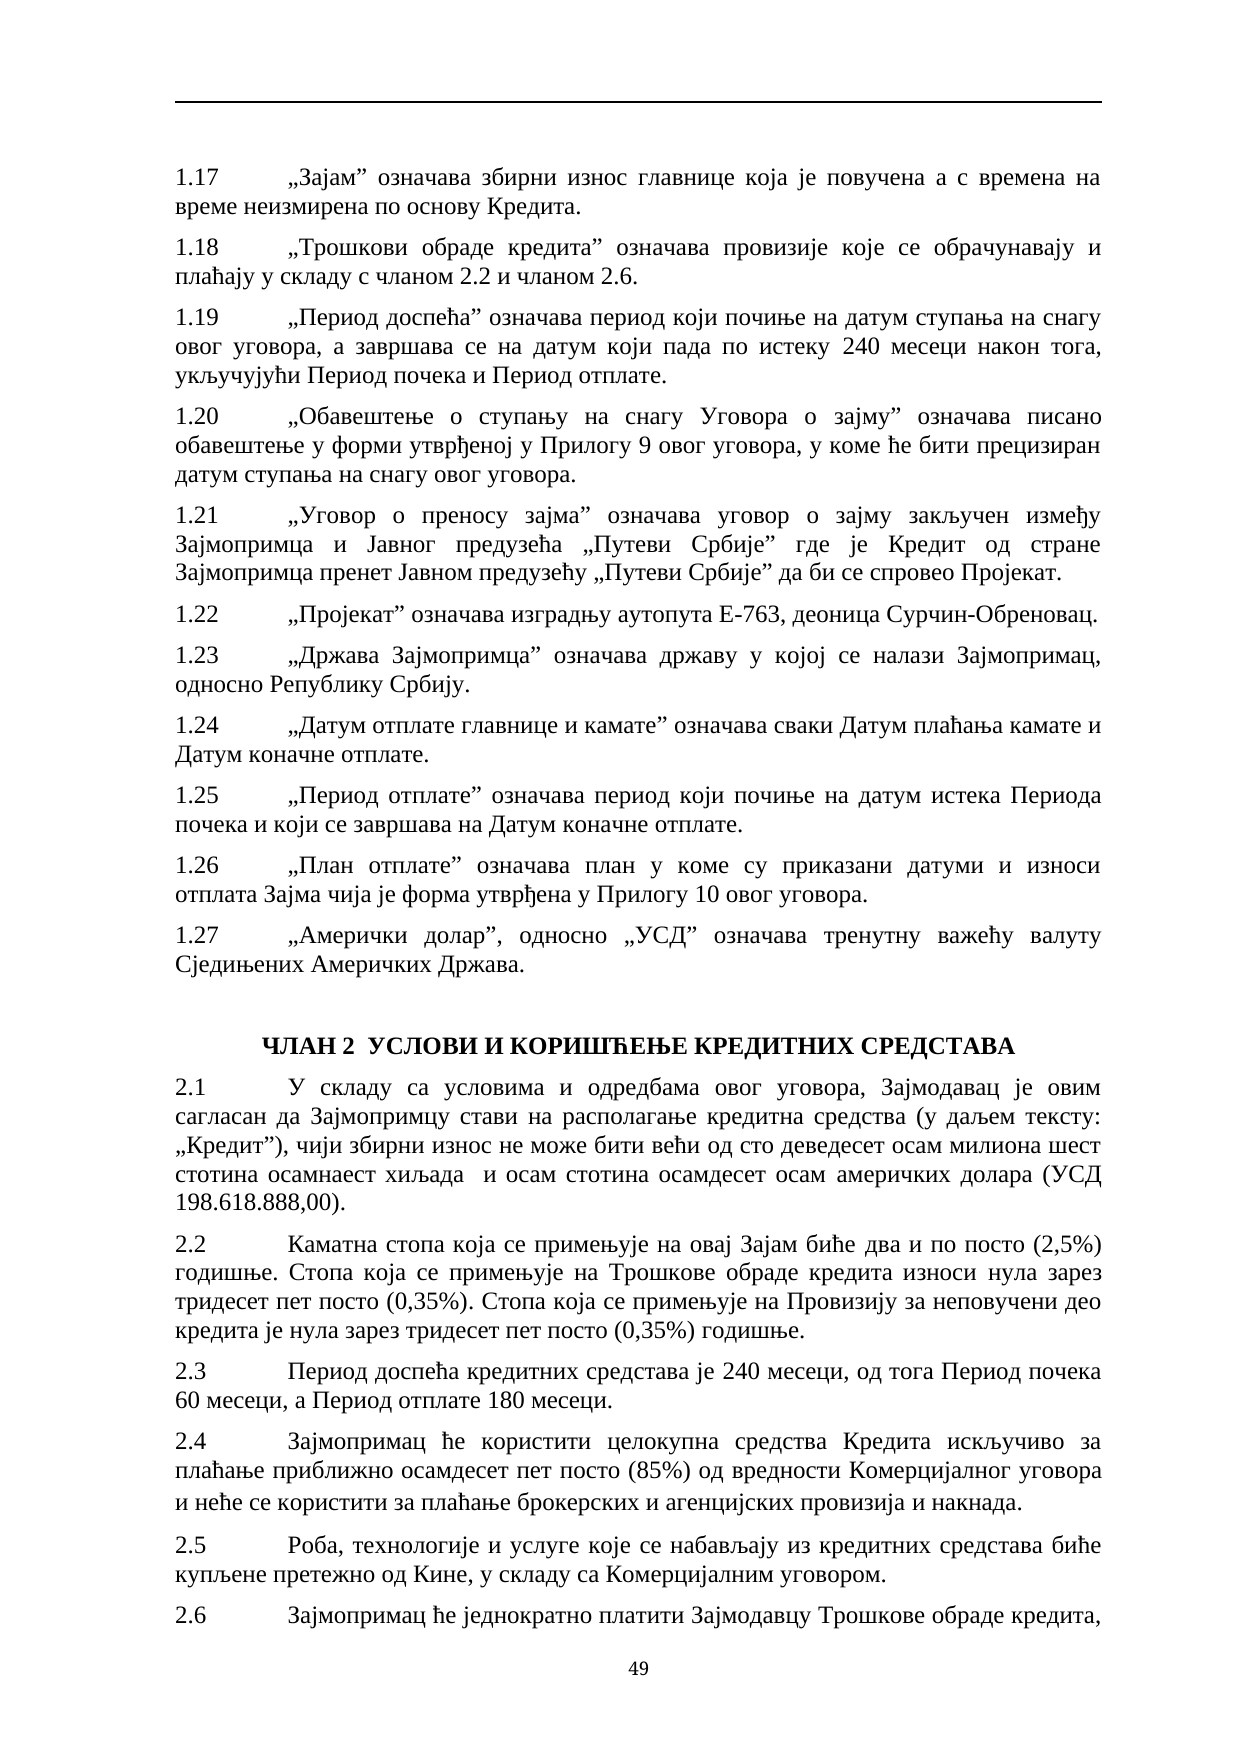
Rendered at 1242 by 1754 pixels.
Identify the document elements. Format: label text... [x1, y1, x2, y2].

text 1.20 „Обавештење о ступању на снагу Уговора о зајму” означава писано обавештење у форми утврђеној у Прилогу 9 овог уговора, у коме ће бити прецизиран датум ступања на снагу овог уговора. [175, 401, 1102, 487]
text 1.23 „Држава Зајмопримца” означава државу у којој се налази Зајмопримац, односно Републику Србију. [175, 640, 1102, 697]
text ЧЛАН 2 УСЛОВИ И КОРИШЋЕЊЕ КРЕДИТНИХ СРЕДСТАВА [175, 1031, 1102, 1060]
text 1.27 „Амерички долар”, односно „УСД” означава тренутну важећу валуту Сједињених Америчких Држава. [175, 920, 1102, 977]
text 1.17 „Зајам” означава збирни износ главнице која је повучена а с времена на време неизмирена по основу Кредита. [175, 162, 1102, 220]
text 1.19 „Период доспећа” означава период који почиње на датум ступања на снагу овог уговора, а завршава се на датум који пада по истеку 240 месеци након тога, укључујући Период почека и Период отплате. [175, 302, 1102, 389]
text 1.24 „Датум отплате главнице и камате” означава сваки Датум плаћања камате и Датум коначне отплате. [175, 710, 1102, 767]
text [175, 1600, 1102, 1629]
text 2.5 Роба, технологије и услуге које се набављају из кредитних средстава биће купљене претежно од Кине, у складу са Комерцијалним уговором. [175, 1530, 1102, 1588]
text 1.18 „Трошкови обраде кредита” означава провизије које се обрачунавају и плаћају у складу с чланом 2.2 и чланом 2.6. [175, 232, 1102, 290]
text 1.22 „Пројекат” означава изградњу аутопута Е-763, деоница Сурчин-Обреновац. [175, 599, 1102, 627]
text 2.2 Каматна стопа која се примењује на овај Зајам биће два и по посто (2,5%) годишње. Стопа која се примењује на Трошкове обраде кредита износи нула зарез тридесет пет посто (0,35%). Стопа која се примењује на Провизију за неповучени део кредита је нула зарез тридесет пет посто (0,35%) годишње. [175, 1229, 1102, 1344]
text 1.21 „Уговор о преносу зајма” означава уговор о зајму закључен између Зајмопримца и Јавног предузећа „Путеви Србије” где је Кредит од стране Зајмопримца пренет Јавном предузећу „Путеви Србије” да би се спровео Пројекат. [175, 500, 1102, 586]
text 2.3 Период доспећа кредитних средстава је 240 месеци, од тога Период почека 60 месеци, а Период отплате 180 месеци. [175, 1356, 1102, 1414]
text 1.26 „План отплате” означава план у коме су приказани датуми и износи отплата Зајма чија је форма утврђена у Прилогу 10 овог уговора. [175, 850, 1102, 907]
text 1.25 „Период отплате” означава период који почиње на датум истека Периода почека и који се завршава на Датум коначне отплате. [175, 780, 1102, 837]
text 2.1 У складу са условима и одредбама овог уговора, Зајмодавац је овим сагласан да Зајмопримцу стави на располагање кредитна средства (у даљем тексту: „Кредит”), чији збирни износ не може бити већи од сто деведесет осам милиона шест стотина осамнаест хиљада и осам стотина осамдесет осам америчких долара (УСД 198.618.888,00). [175, 1072, 1102, 1216]
text 2.4 Зајмопримац ће користити целокупна средства Кредита искључиво за плаћање приближно осамдесет пет посто (85%) од вредности Комерцијалног уговора и неће се користити за плаћање брокерских и агенцијских провизија и накнада. [175, 1426, 1102, 1518]
